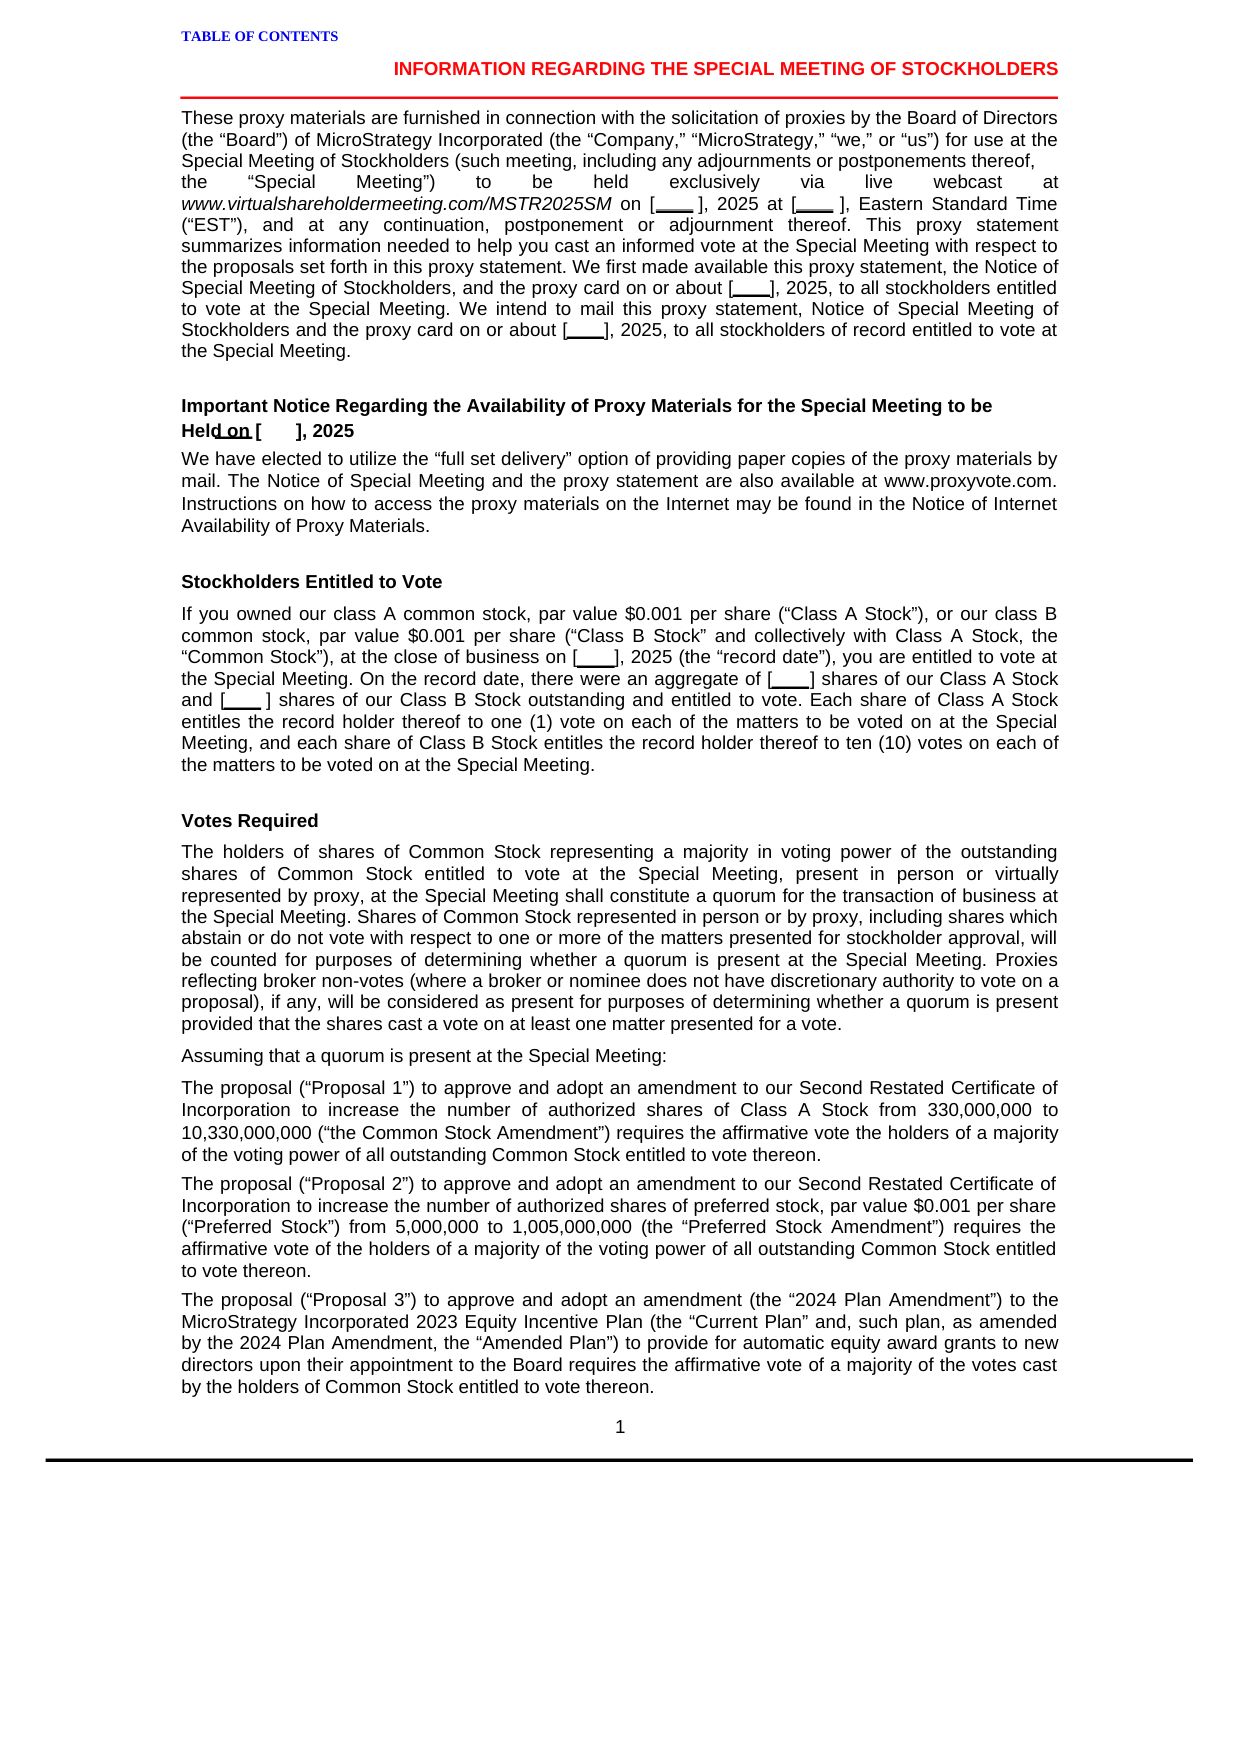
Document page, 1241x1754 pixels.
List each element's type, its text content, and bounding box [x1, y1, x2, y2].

text Important Notice Regarding the Availability of Proxy Materials for the Special Meeting to be Held on [ ], 2025 [181, 395, 1038, 442]
text The holders of shares of Common Stock representing a majority in voting power of the outstanding shares of Common Stock entitled to vote at the Special Meeting, present in person or virtually represented by proxy, at the Special Meeting shall constitute a quorum for the transaction of business at the Special Meeting. Shares of Common Stock represented in person or by proxy, including shares which abstain or do not vote with respect to one or more of the matters presented for stockholder approval, will be counted for purposes of determining whether a quorum is present at the Special Meeting. Proxies reflecting broker non-votes (where a broker or nominee does not have discretionary authority to vote on a proposal), if any, will be considered as present for purposes of determining whether a quorum is present provided that the shares cast a vote on at least one matter presented for a vote. [181, 842, 1059, 1034]
text If you owned our class A common stock, par value $0.001 per share (“Class A Stock”), or our class B common stock, par value $0.001 per share (“Class B Stock” and collectively with Class A Stock, the “Common Stock”), at the close of business on [ ], 2025 (the “record date”), you are entitled to vote at the Special Meeting. On the record date, there were an aggregate of [ ] shares of our Class A Stock and [ ] shares of our Class B Stock outstanding and entitled to vote. Each share of Class A Stock entitles the record holder thereof to one (1) vote on each of the matters to be voted on at the Special Meeting, and each share of Class B Stock entitles the record holder thereof to ten (10) votes on each of the matters to be voted on at the Special Meeting. [181, 603, 1059, 775]
text Votes Required [181, 809, 1090, 831]
text TABLE OF CONTENTS [181, 27, 1090, 44]
text The proposal (“Proposal 3”) to approve and adopt an amendment (the “2024 Plan Amendment”) to the MicroStrategy Incorporated 2023 Equity Incentive Plan (the “Current Plan” and, such plan, as amended by the 2024 Plan Amendment, the “Amended Plan”) to provide for automatic equity award grants to new directors upon their appointment to the Board requires the affirmative vote of a majority of the votes cast by the holders of Common Stock entitled to vote thereon. [181, 1289, 1059, 1397]
text The proposal (“Proposal 1”) to approve and adopt an amendment to our Second Restated Certificate of Incorporation to increase the number of authorized shares of Class A Stock from 330,000,000 to 10,330,000,000 (“the Common Stock Amendment”) requires the affirmative vote the holders of a majority of the voting power of all outstanding Common Stock entitled to vote thereon. [181, 1077, 1059, 1165]
text INFORMATION REGARDING THE SPECIAL MEETING OF STOCKHOLDERS [150, 57, 1059, 79]
text Stockholders Entitled to Vote [181, 570, 1090, 592]
text We have elected to utilize the “full set delivery” option of providing paper copies of the proxy materials by mail. The Notice of Special Meeting and the proxy statement are also available at www.proxyvote.com. Instructions on how to access the proxy materials on the Internet may be found in the Notice of Internet Availability of Proxy Materials. [181, 448, 1059, 536]
text the “Special Meeting”) to be held exclusively via live webcast at www.virtualshareholdermeeting.com/MSTR2025SM on [ ], 2025 at [ ], Eastern Standard Time (“EST”), and at any continuation, postponement or adjournment thereof. This proxy statement summarizes information needed to help you cast an informed vote at the Special Meeting with respect to the proposals set forth in this proxy statement. We first made available this proxy statement, the Notice of Special Meeting of Stockholders, and the proxy card on or about [ ], 2025, to all stockholders entitled to vote at the Special Meeting. We intend to mail this proxy statement, Notice of Special Meeting of Stockholders and the proxy card on or about [ ], 2025, to all stockholders of record entitled to vote at the Special Meeting. [181, 172, 1059, 362]
text 1 [150, 1416, 1090, 1437]
text These proxy materials are furnished in connection with the solicitation of proxies by the Board of Directors (the “Board”) of MicroStrategy Incorporated (the “Company,” “MicroStrategy,” “we,” or “us”) for use at the Special Meeting of Stockholders (such meeting, including any adjournments or postponements thereof, [181, 107, 1059, 171]
picture [45, 1458, 1193, 1462]
text Assuming that a quorum is present at the Special Meeting: [181, 1045, 1090, 1066]
text The proposal (“Proposal 2”) to approve and adopt an amendment to our Second Restated Certificate of Incorporation to increase the number of authorized shares of preferred stock, par value $0.001 per share (“Preferred Stock”) from 5,000,000 to 1,005,000,000 (the “Preferred Stock Amendment”) requires the affirmative vote of the holders of a majority of the voting power of all outstanding Common Stock entitled to vote thereon. [181, 1173, 1057, 1281]
